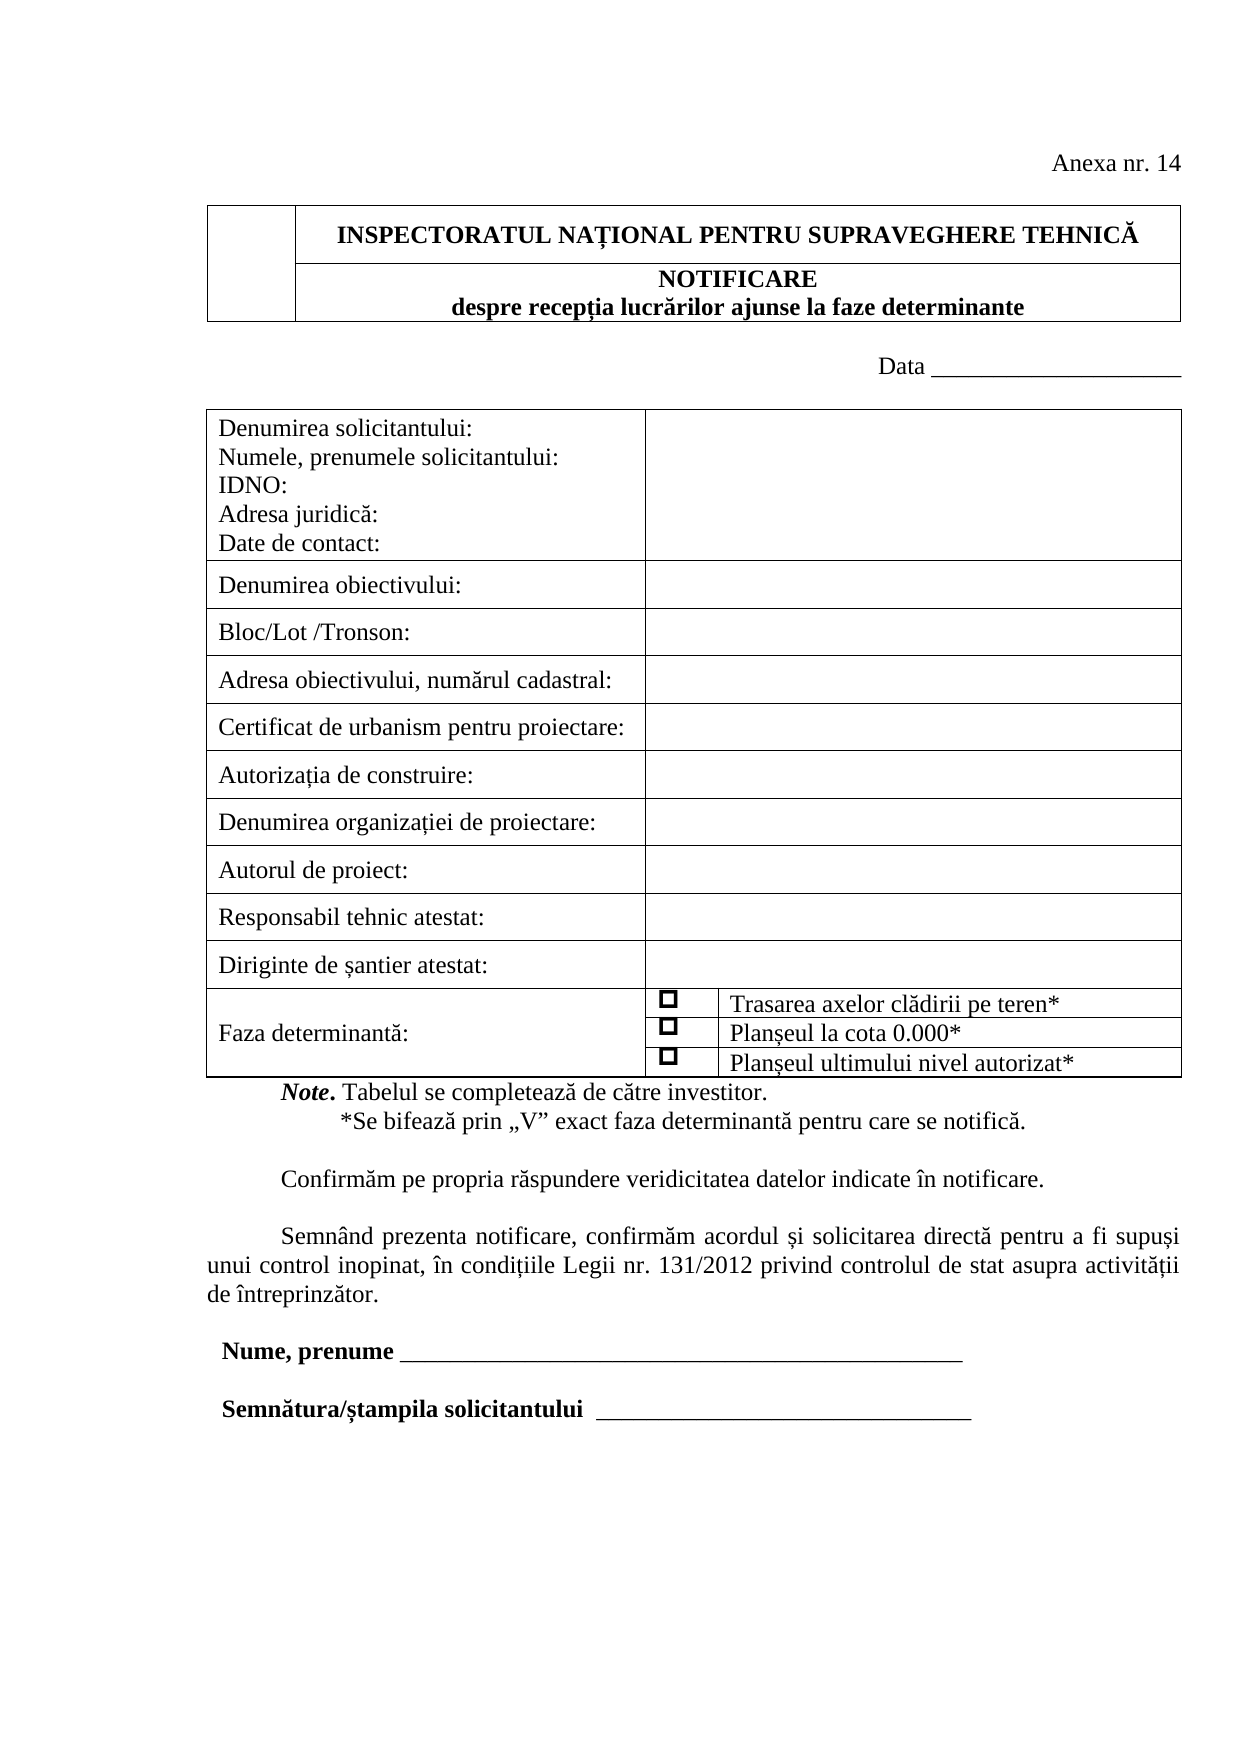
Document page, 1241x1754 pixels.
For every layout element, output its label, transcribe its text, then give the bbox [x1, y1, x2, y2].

table_cell [646, 1018, 718, 1047]
table_cell [646, 656, 1181, 703]
text Note. Tabelul se completează de către investitor. [207, 1078, 1181, 1106]
table_cell [646, 894, 1181, 940]
table_cell Bloc/Lot /Tronson: [207, 609, 645, 655]
text Nume, prenume _____________________________________________ [118, 1336, 1181, 1365]
table_cell Adresa obiectivului, numărul cadastral: [207, 656, 645, 703]
table_header [208, 206, 295, 321]
table_cell [646, 941, 1181, 988]
table_header [646, 410, 1181, 560]
table_cell [646, 751, 1181, 798]
table_cell Planșeul ultimului nivel autorizat* [719, 1048, 1181, 1076]
table_cell [646, 561, 1181, 608]
table_cell [646, 609, 1181, 655]
table_header Denumirea solicitantului: Numele, prenumele solicitantului: IDNO: Adresa juridică: Date de contact: [207, 410, 645, 560]
table_cell Autorul de proiect: [207, 846, 645, 893]
table_cell [646, 704, 1181, 750]
table_cell Autorizația de construire: [207, 751, 645, 798]
table_cell [646, 1048, 718, 1076]
table_cell [646, 846, 1181, 893]
table_cell Denumirea obiectivului: [207, 561, 645, 608]
text Data ____________________ [207, 351, 1181, 380]
table_cell Responsabil tehnic atestat: [207, 894, 645, 940]
table_cell Certificat de urbanism pentru proiectare: [207, 704, 645, 750]
text Anexa nr. 14 [207, 148, 1181, 176]
text *Se bifează prin „V” exact faza determinantă pentru care se notifică. [207, 1106, 1181, 1135]
table_cell Faza determinantă: [207, 989, 645, 1076]
text Semnând prezenta notificare, confirmăm acordul și solicitarea directă pentru a fi supuși unui control inopinat, în condițiile Legii nr. 131/2012 privind controlul de stat asupra activității de întreprinzător. [207, 1221, 1181, 1307]
table_header INSPECTORATUL NAȚIONAL PENTRU SUPRAVEGHERE TEHNICĂ [296, 206, 1180, 263]
text Semnătura/ștampila solicitantului ______________________________ [118, 1394, 1181, 1422]
table_cell [646, 989, 718, 1017]
text Confirmăm pe propria răspundere veridicitatea datelor indicate în notificare. [207, 1164, 1181, 1192]
table_cell Denumirea organizației de proiectare: [207, 799, 645, 845]
table_cell Diriginte de șantier atestat: [207, 941, 645, 988]
table_cell Planșeul la cota 0.000* [719, 1018, 1181, 1047]
table_cell Trasarea axelor clădirii pe teren* [719, 989, 1181, 1017]
table_cell NOTIFICARE despre recepția lucrărilor ajunse la faze determinante [296, 264, 1180, 321]
table_cell [646, 799, 1181, 845]
